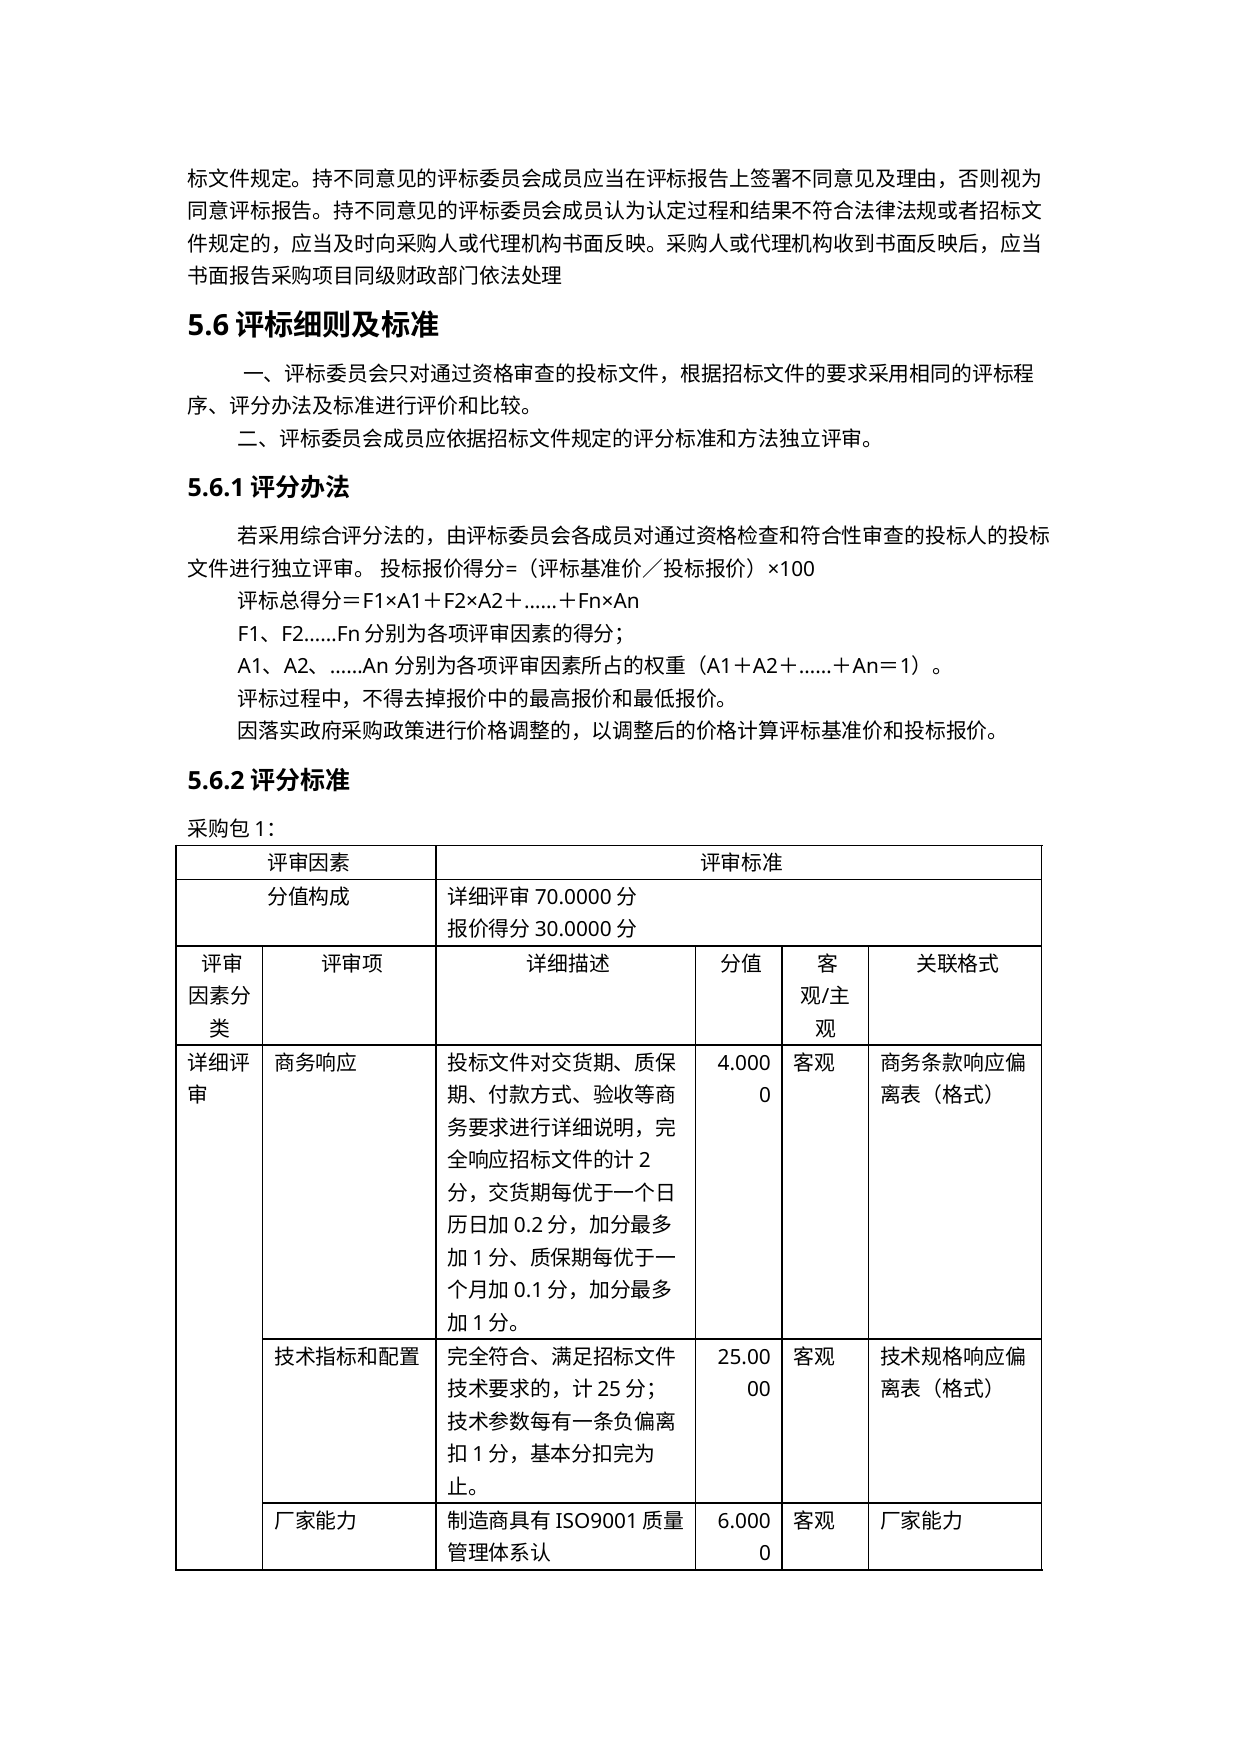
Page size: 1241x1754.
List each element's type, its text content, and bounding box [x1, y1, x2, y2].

table_cell 详细描述 [437, 947, 695, 1044]
table_header 评审标准 [437, 846, 1041, 878]
text 若采用综合评分法的，由评标委员会各成员对通过资格检查和符合性审查的投标人的投标文件进行独立评审。 投标报价得分=（评标基准价／投标报价）×100 [187, 519, 1053, 584]
text A1、A2、……An 分别为各项评审因素所占的权重（A1＋A2＋……＋An＝1）。 [187, 649, 1053, 682]
table_cell 分值构成 [177, 880, 435, 945]
table_cell 客观 [783, 1504, 868, 1569]
table_header 评审因素 [177, 846, 435, 878]
table_cell 客观 [783, 1046, 868, 1338]
table_cell 6.0000 [696, 1504, 781, 1569]
table_cell 详细评审70.0000分 报价得分30.0000分 [437, 880, 1041, 945]
table_cell 分值 [696, 947, 781, 1044]
text 评标过程中，不得去掉报价中的最高报价和最低报价。 [187, 682, 1053, 714]
table_cell 关联格式 [869, 947, 1041, 1044]
text 评标总得分＝F1×A1＋F2×A2＋……＋Fn×An [187, 584, 1053, 617]
table_cell 投标文件对交货期、质保期、付款方式、验收等商务要求进行详细说明，完全响应招标文件的计2分，交货期每优于一个日历日加0.2分，加分最多加1分、质保期每优于一个月加0.1分，加分最多加1分。 [437, 1046, 695, 1338]
table_cell 25.0000 [696, 1340, 781, 1502]
text 一、评标委员会只对通过资格审查的投标文件，根据招标文件的要求采用相同的评标程序、评分办法及标准进行评价和比较。 [187, 357, 1053, 422]
table_cell 厂家能力 [869, 1504, 1041, 1569]
table_cell 完全符合、满足招标文件技术要求的，计25分；技术参数每有一条负偏离扣1分，基本分扣完为止。 [437, 1340, 695, 1502]
table_cell 评审因素分类 [177, 947, 262, 1044]
table_cell 商务响应 [263, 1046, 435, 1338]
table_cell 客观/主观 [783, 947, 868, 1044]
table_cell 厂家能力 [263, 1504, 435, 1569]
text 5.6.1评分办法 [187, 454, 1053, 519]
table_cell 详细评审 [177, 1046, 262, 1569]
table_cell 商务条款响应偏离表（格式） [869, 1046, 1041, 1338]
text 二、评标委员会成员应依据招标文件规定的评分标准和方法独立评审。 [187, 422, 1053, 454]
table_cell 客观 [783, 1340, 868, 1502]
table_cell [437, 1504, 695, 1569]
table_cell 技术指标和配置 [263, 1340, 435, 1502]
text 采购包1： [187, 812, 1053, 844]
text 5.6评标细则及标准 [187, 292, 1053, 357]
text 因落实政府采购政策进行价格调整的，以调整后的价格计算评标基准价和投标报价。 [187, 714, 1053, 747]
table_cell 评审项 [263, 947, 435, 1044]
text F1、F2……Fn分别为各项评审因素的得分； [187, 617, 1053, 649]
text 5.6.2评分标准 [187, 747, 1053, 812]
table_cell 技术规格响应偏离表（格式） [869, 1340, 1041, 1502]
table_cell 4.0000 [696, 1046, 781, 1338]
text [187, 162, 1053, 292]
